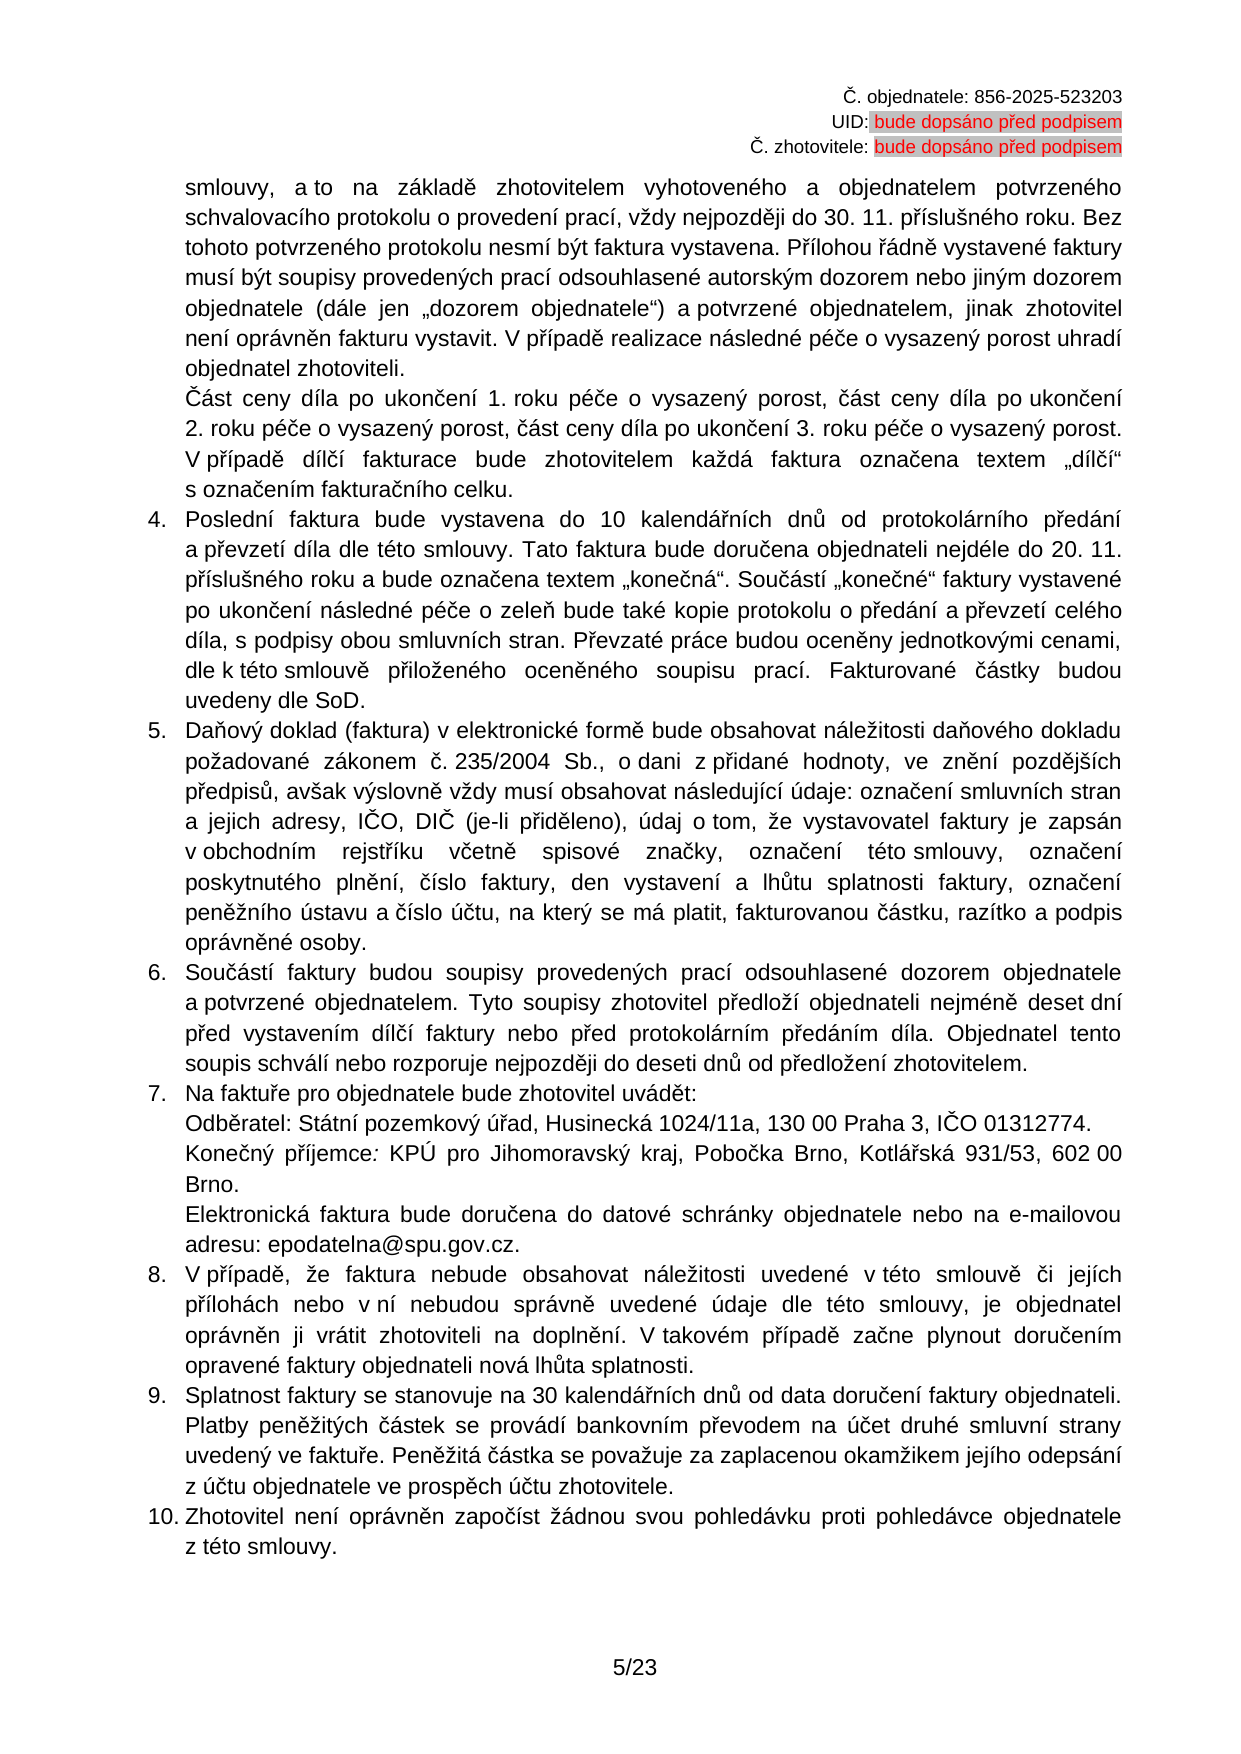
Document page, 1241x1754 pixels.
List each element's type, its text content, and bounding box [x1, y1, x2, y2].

text Část ceny díla po ukončení 1. roku péče o vysazený porost, část ceny díla po ukončení 2. roku péče o vysazený porost, část ceny díla po ukončení 3. roku péče o vysazený porost. V případě dílčí fakturace bude zhotovitelem každá faktura označena textem „dílčí“ s označením fakturačního celku. [185, 385, 1122, 502]
list Součástí faktury budou soupisy provedených prací odsouhlasené dozorem objednatele a potvrzené objednatelem. Tyto soupisy zhotovitel předloží objednateli nejméně deset dní před vystavením dílčí faktury nebo před protokolárním předáním díla. Objednatel tento soupis schválí nebo rozporuje nejpozději do deseti dnů od předložení zhotovitelem. [148, 959, 1122, 1076]
list V případě, že faktura nebude obsahovat náležitosti uvedené v této smlouvě či jejích přílohách nebo v ní nebudou správně uvedené údaje dle této smlouvy, je objednatel oprávněn ji vrátit zhotoviteli na doplnění. V takovém případě začne plynout doručením opravené faktury objednateli nová lhůta splatnosti. [148, 1261, 1122, 1378]
text Konečný příjemce: KPÚ pro Jihomoravský kraj, Pobočka Brno, Kotlářská 931/53, 602 00 Brno. [185, 1140, 1122, 1197]
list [148, 174, 1122, 381]
list Poslední faktura bude vystavena do 10 kalendářních dnů od protokolárního předání a převzetí díla dle této smlouvy. Tato faktura bude doručena objednateli nejdéle do 20. 11. příslušného roku a bude označena textem „konečná“. Součástí „konečné“ faktury vystavené po ukončení následné péče o zeleň bude také kopie protokolu o předání a převzetí celého díla, s podpisy obou smluvních stran. Převzaté práce budou oceněny jednotkovými cenami, dle k této smlouvě přiloženého oceněného soupisu prací. Fakturované částky budou uvedeny dle SoD. [148, 506, 1122, 714]
list Zhotovitel není oprávněn započíst žádnou svou pohledávku proti pohledávce objednatele z této smlouvy. [148, 1503, 1122, 1559]
list Splatnost faktury se stanovuje na 30 kalendářních dnů od data doručení faktury objednateli. Platby peněžitých částek se provádí bankovním převodem na účet druhé smluvní strany uvedený ve faktuře. Peněžitá částka se považuje za zaplacenou okamžikem jejího odepsání z účtu objednatele ve prospěch účtu zhotovitele. [148, 1382, 1122, 1499]
text Odběratel: Státní pozemkový úřad, Husinecká 1024/11a, 130 00 Praha 3, IČO 01312774. [185, 1110, 1122, 1137]
text Elektronická faktura bude doručena do datové schránky objednatele nebo na e-mailovou adresu: epodatelna@spu.gov.cz. [185, 1201, 1122, 1257]
list Na faktuře pro objednatele bude zhotovitel uvádět: [148, 1080, 1122, 1106]
list Daňový doklad (faktura) v elektronické formě bude obsahovat náležitosti daňového dokladu požadované zákonem č. 235/2004 Sb., o dani z přidané hodnoty, ve znění pozdějších předpisů, avšak výslovně vždy musí obsahovat následující údaje: označení smluvních stran a jejich adresy, IČO, DIČ (je-li přiděleno), údaj o tom, že vystavovatel faktury je zapsán v obchodním rejstříku včetně spisové značky, označení této smlouvy, označení poskytnutého plnění, číslo faktury, den vystavení a lhůtu splatnosti faktury, označení peněžního ústavu a číslo účtu, na který se má platit, fakturovanou částku, razítko a podpis oprávněné osoby. [148, 717, 1122, 955]
